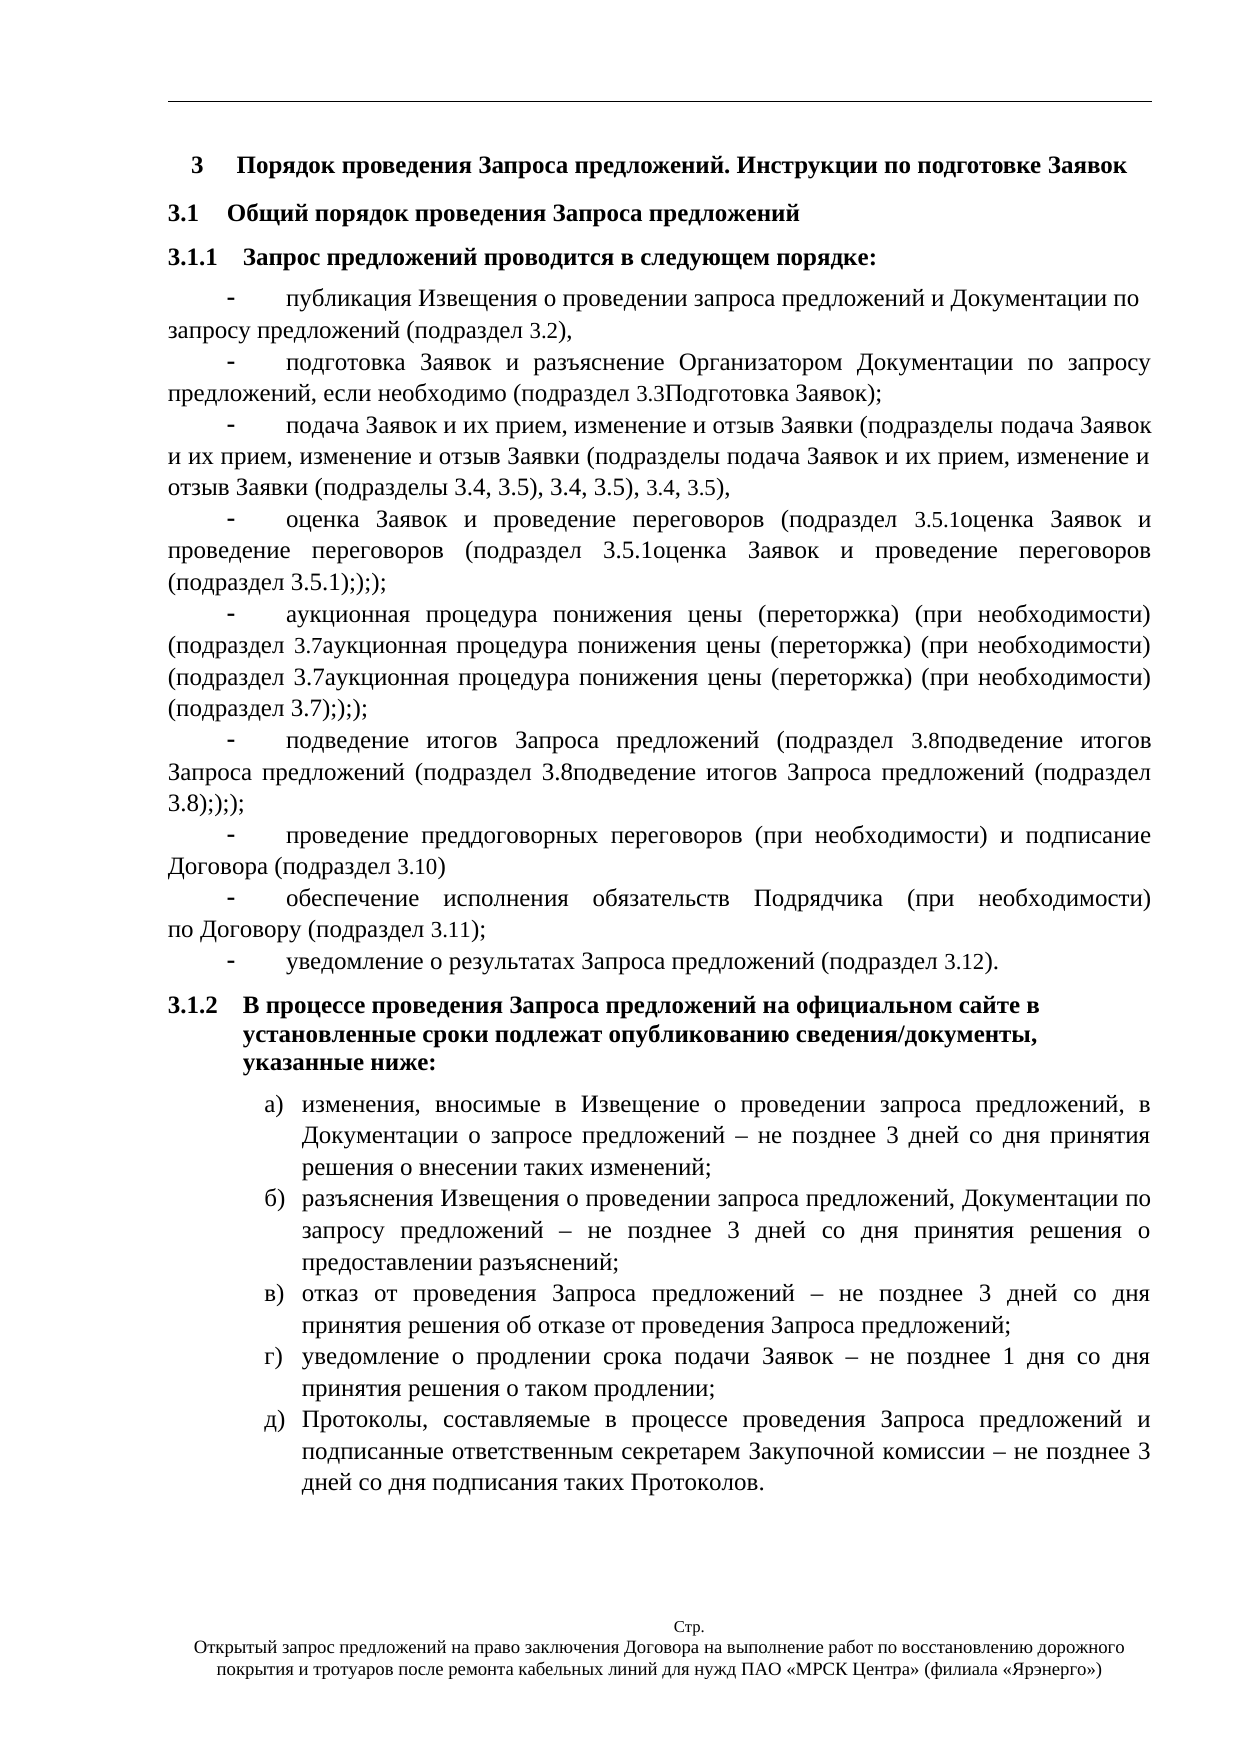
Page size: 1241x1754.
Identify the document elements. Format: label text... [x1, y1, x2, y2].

subtitle Порядок проведения Запроса предложений. Инструкции по подготовке Заявок [166, 150, 1152, 179]
list уведомление о продлении срока подачи Заявок – не позднее 1 дня со дня принятия решения о таком продлении; [264, 1341, 1152, 1402]
list подготовка Заявок и разъяснение Организатором Документации по запросу предложений, если необходимо (подраздел 3.3); [168, 347, 1152, 407]
list изменения, вносимые в Извещение о проведении запроса предложений, в Документации о запросе предложений – не позднее 3 дней со дня принятия решения о внесении таких изменений; [264, 1089, 1152, 1181]
subtitle Запрос предложений проводится в следующем порядке: [168, 242, 1152, 271]
list публикация Извещения о проведении запроса предложений и Документации по запросу предложений (подраздел 3.2), [168, 283, 1152, 344]
list обеспечение исполнения обязательств Подрядчика (при необходимости) по Договору (подраздел 3.11); [168, 883, 1152, 943]
subtitle В процессе проведения Запроса предложений на официальном сайте в установленные сроки подлежат опубликованию сведения/документы, указанные ниже: [168, 990, 1152, 1076]
list уведомление о результатах Запроса предложений (подраздел 3.12). [168, 946, 1152, 975]
list отказ от проведения Запроса предложений – не позднее 3 дней со дня принятия решения об отказе от проведения Запроса предложений; [264, 1278, 1152, 1338]
subtitle Общий порядок проведения Запроса предложений [168, 198, 1152, 227]
list Протоколы, составляемые в процессе проведения Запроса предложений и подписанные ответственным секретарем Закупочной комиссии – не позднее 3 дней со дня подписания таких Протоколов. [264, 1404, 1152, 1496]
list оценка Заявок и проведение переговоров (подраздел 3.5.1); [168, 504, 1152, 596]
list проведение преддоговорных переговоров (при необходимости) и подписание Договора (подраздел 3.10) [168, 820, 1152, 880]
list подведение итогов Запроса предложений (подраздел 3.8); [168, 725, 1152, 817]
list аукционная процедура понижения цены (переторжка) (при необходимости) (подраздел 3.7); [168, 599, 1152, 722]
list разъяснения Извещения о проведении запроса предложений, Документации по запросу предложений – не позднее 3 дней со дня принятия решения о предоставлении разъяснений; [264, 1183, 1152, 1275]
list подача Заявок и их прием, изменение и отзыв Заявки (подразделы 3.4, 3.5), [168, 410, 1152, 501]
